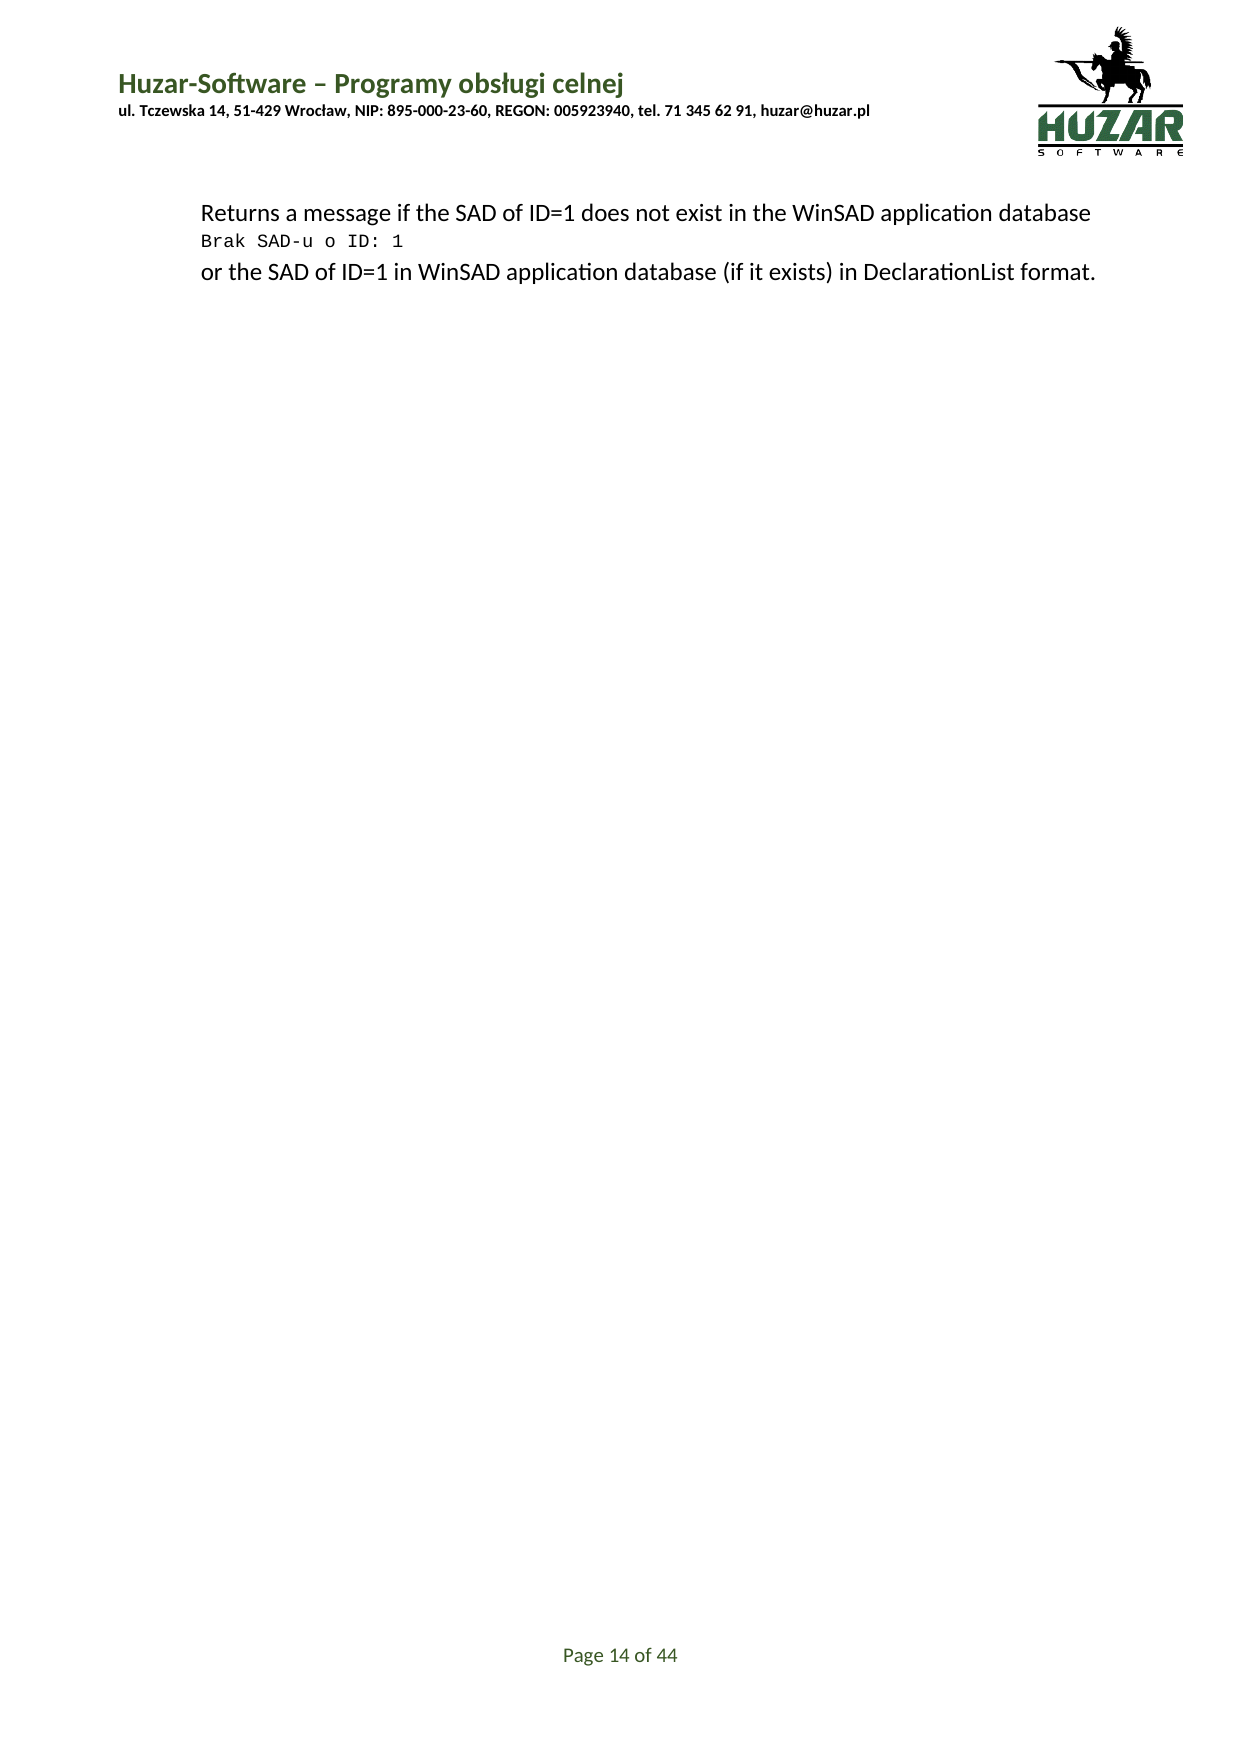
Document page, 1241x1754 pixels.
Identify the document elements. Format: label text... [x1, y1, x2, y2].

picture [1038, 18, 1184, 164]
list Brak SAD-u o ID: 1 [201, 232, 1122, 253]
list Returns a message if the SAD of ID=1 does not exist in the WinSAD application database [201, 197, 1122, 227]
list or the SAD of ID=1 in WinSAD application database (if it exists) in DeclarationList format. [201, 256, 1122, 287]
